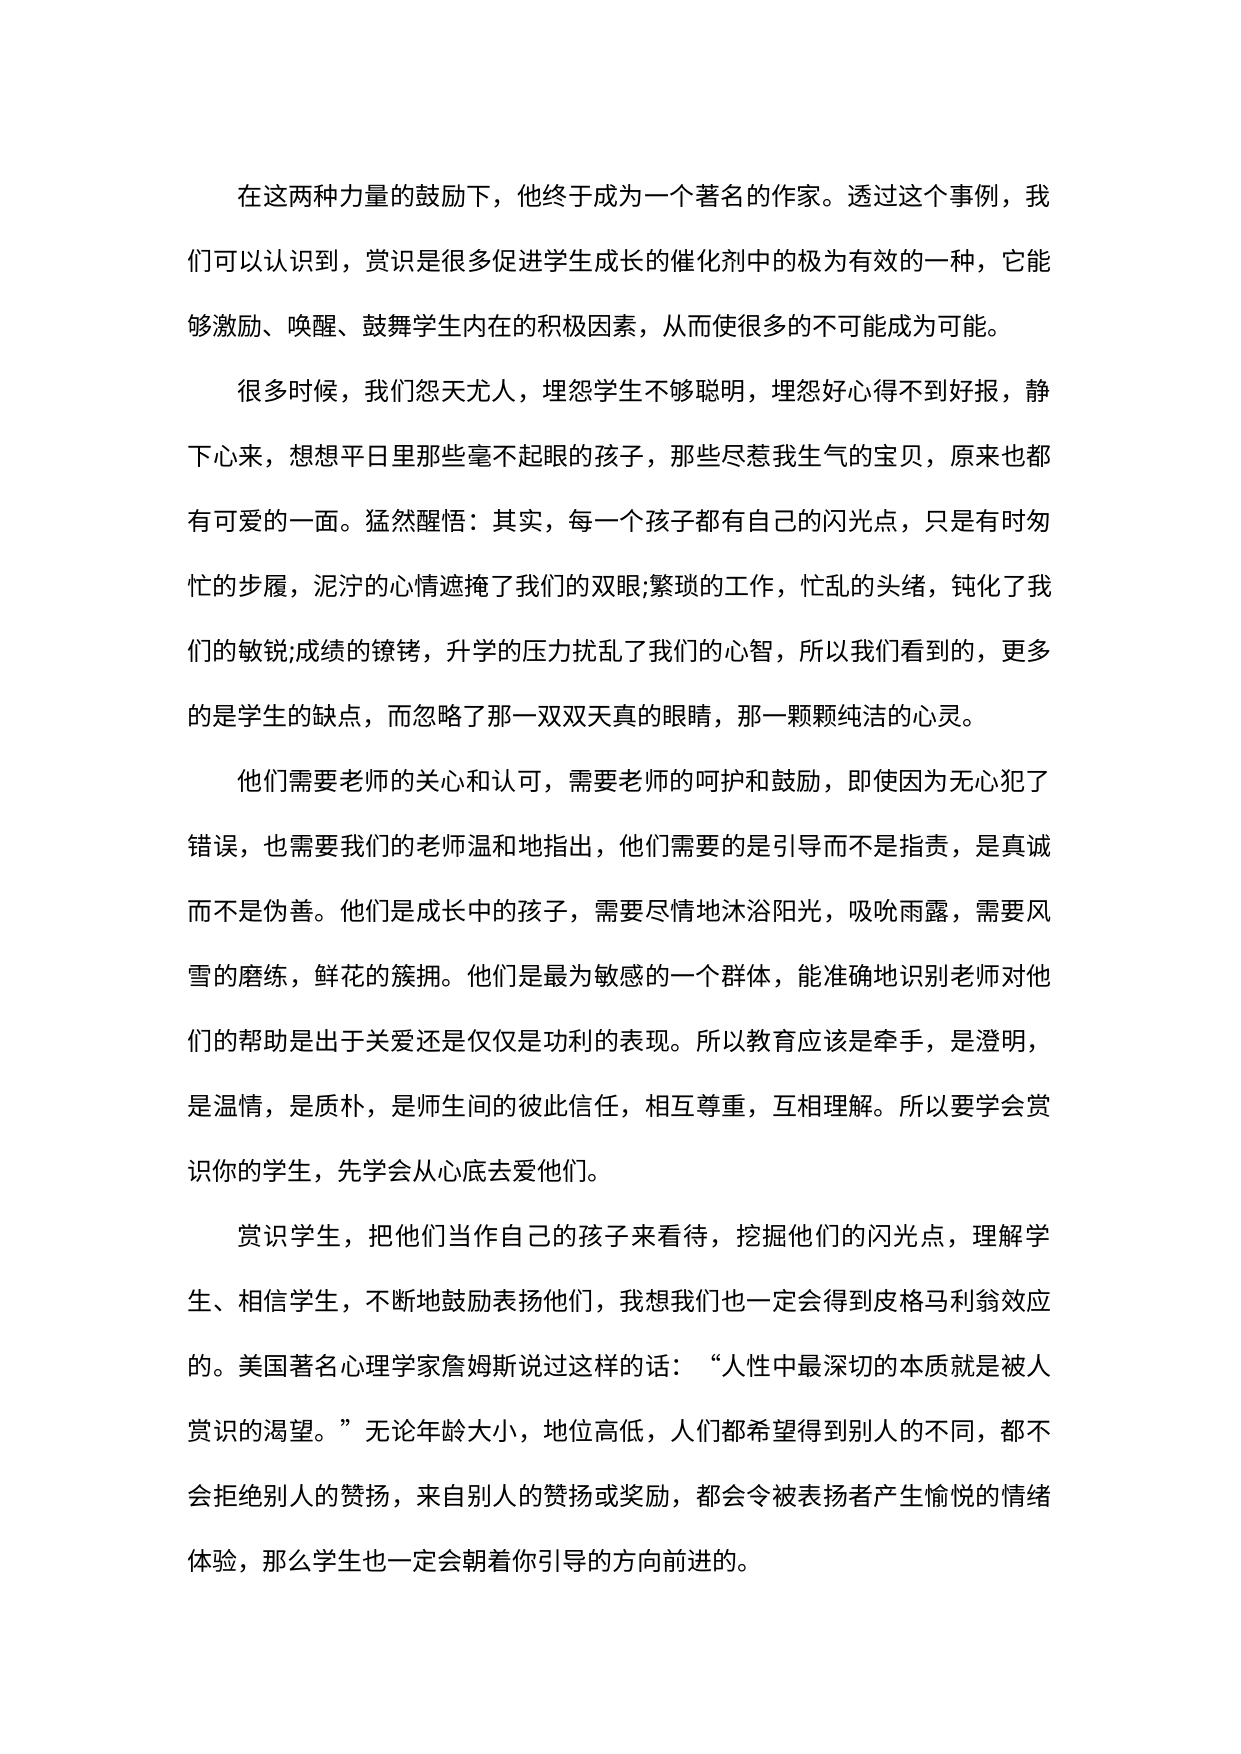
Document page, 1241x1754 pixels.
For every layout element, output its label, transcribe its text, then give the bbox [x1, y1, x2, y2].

text 在这两种力量的鼓励下，他终于成为一个著名的作家。透过这个事例，我们可以认识到，赏识是很多促进学生成长的催化剂中的极为有效的一种，它能够激励、唤醒、鼓舞学生内在的积极因素，从而使很多的不可能成为可能。 [187, 162, 1053, 357]
text 很多时候，我们怨天尤人，埋怨学生不够聪明，埋怨好心得不到好报，静下心来，想想平日里那些毫不起眼的孩子，那些尽惹我生气的宝贝，原来也都有可爱的一面。猛然醒悟：其实，每一个孩子都有自己的闪光点，只是有时匆忙的步履，泥泞的心情遮掩了我们的双眼;繁琐的工作，忙乱的头绪，钝化了我们的敏锐;成绩的镣铐，升学的压力扰乱了我们的心智，所以我们看到的，更多的是学生的缺点，而忽略了那一双双天真的眼睛，那一颗颗纯洁的心灵。 [187, 357, 1053, 747]
text 赏识学生，把他们当作自己的孩子来看待，挖掘他们的闪光点，理解学生、相信学生，不断地鼓励表扬他们，我想我们也一定会得到皮格马利翁效应的。美国著名心理学家詹姆斯说过这样的话：“人性中最深切的本质就是被人赏识的渴望。”无论年龄大小，地位高低，人们都希望得到别人的不同，都不会拒绝别人的赞扬，来自别人的赞扬或奖励，都会令被表扬者产生愉悦的情绪体验，那么学生也一定会朝着你引导的方向前进的。 [187, 1202, 1053, 1592]
text 他们需要老师的关心和认可，需要老师的呵护和鼓励，即使因为无心犯了错误，也需要我们的老师温和地指出，他们需要的是引导而不是指责，是真诚而不是伪善。他们是成长中的孩子，需要尽情地沐浴阳光，吸吮雨露，需要风雪的磨练，鲜花的簇拥。他们是最为敏感的一个群体，能准确地识别老师对他们的帮助是出于关爱还是仅仅是功利的表现。所以教育应该是牵手，是澄明，是温情，是质朴，是师生间的彼此信任，相互尊重，互相理解。所以要学会赏识你的学生，先学会从心底去爱他们。 [187, 747, 1053, 1202]
